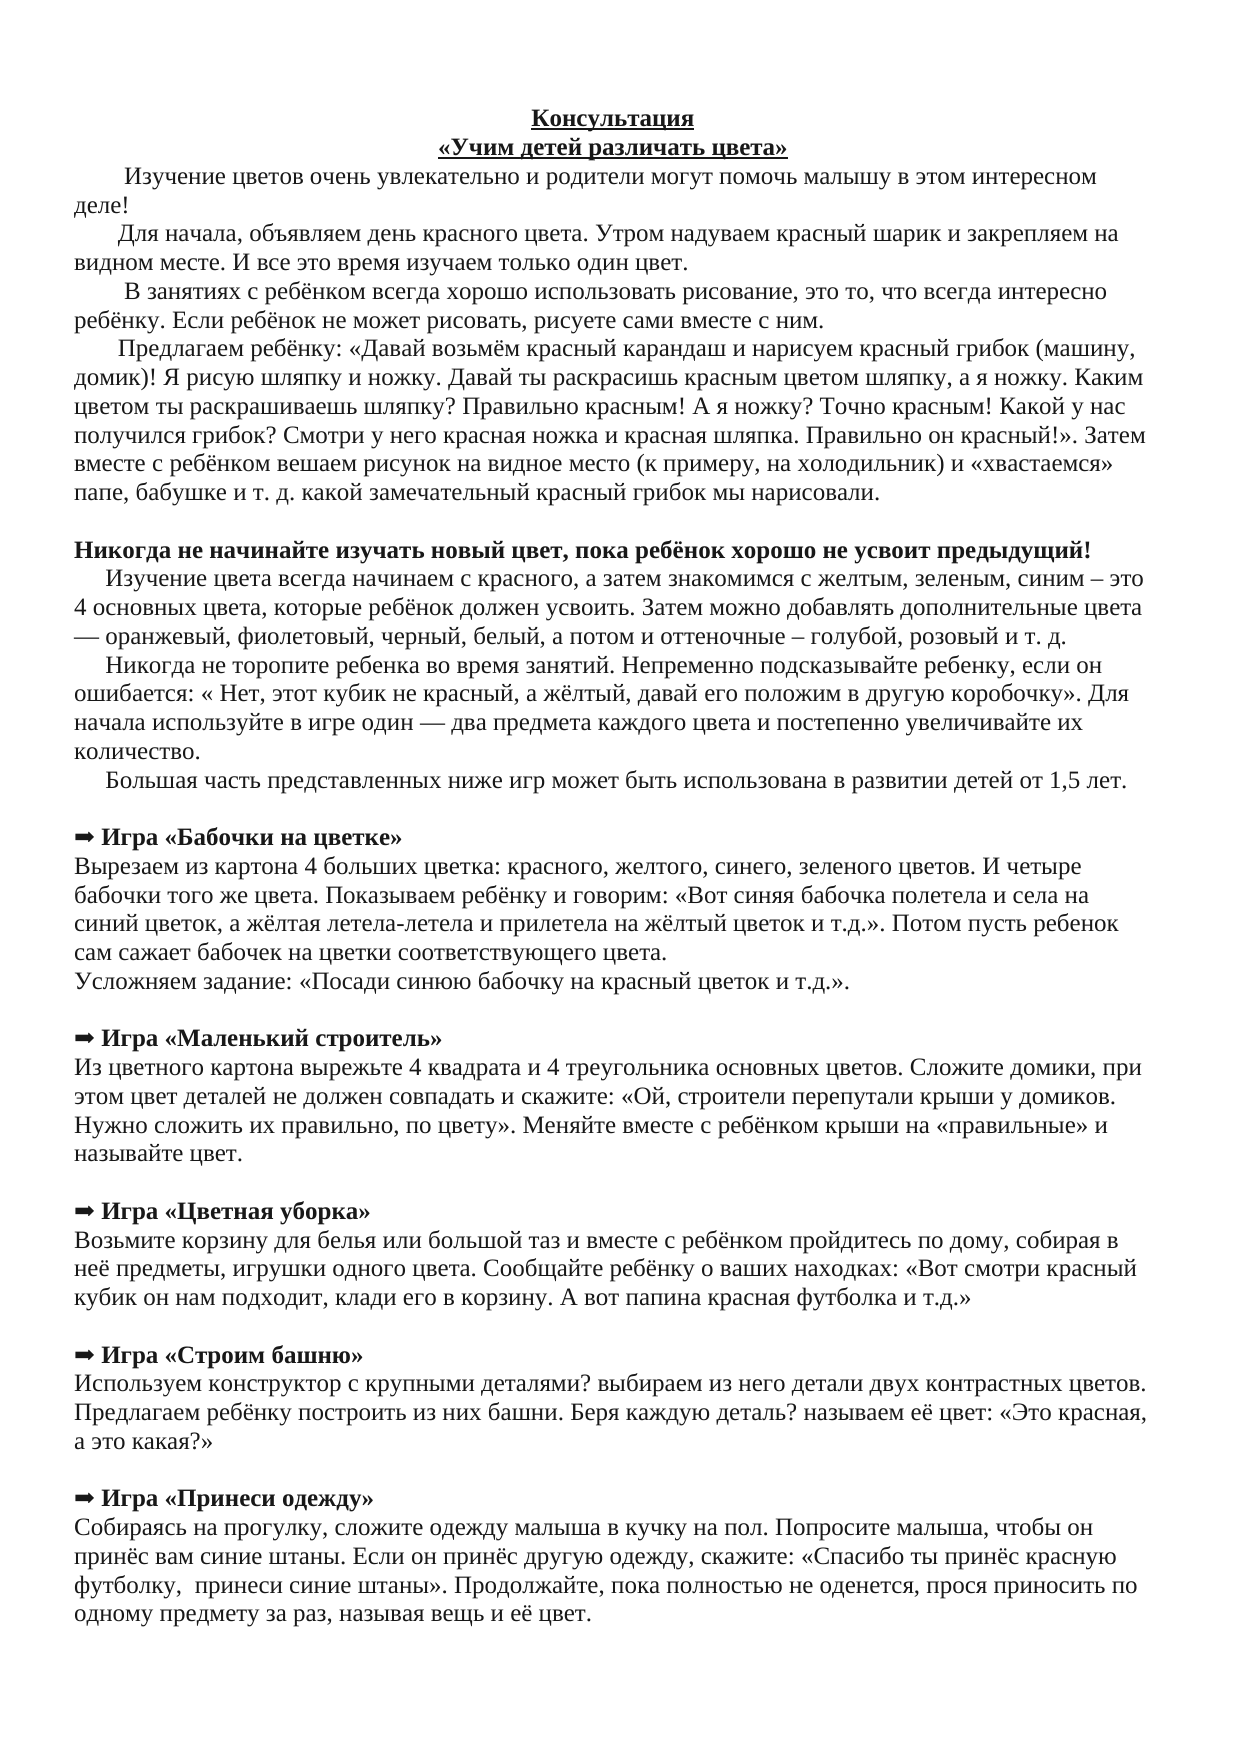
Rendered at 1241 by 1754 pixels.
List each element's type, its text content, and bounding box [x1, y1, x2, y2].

text Консультация [74, 103, 1152, 132]
text «Учим детей различать цвета» [74, 132, 1152, 161]
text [74, 161, 1152, 1627]
